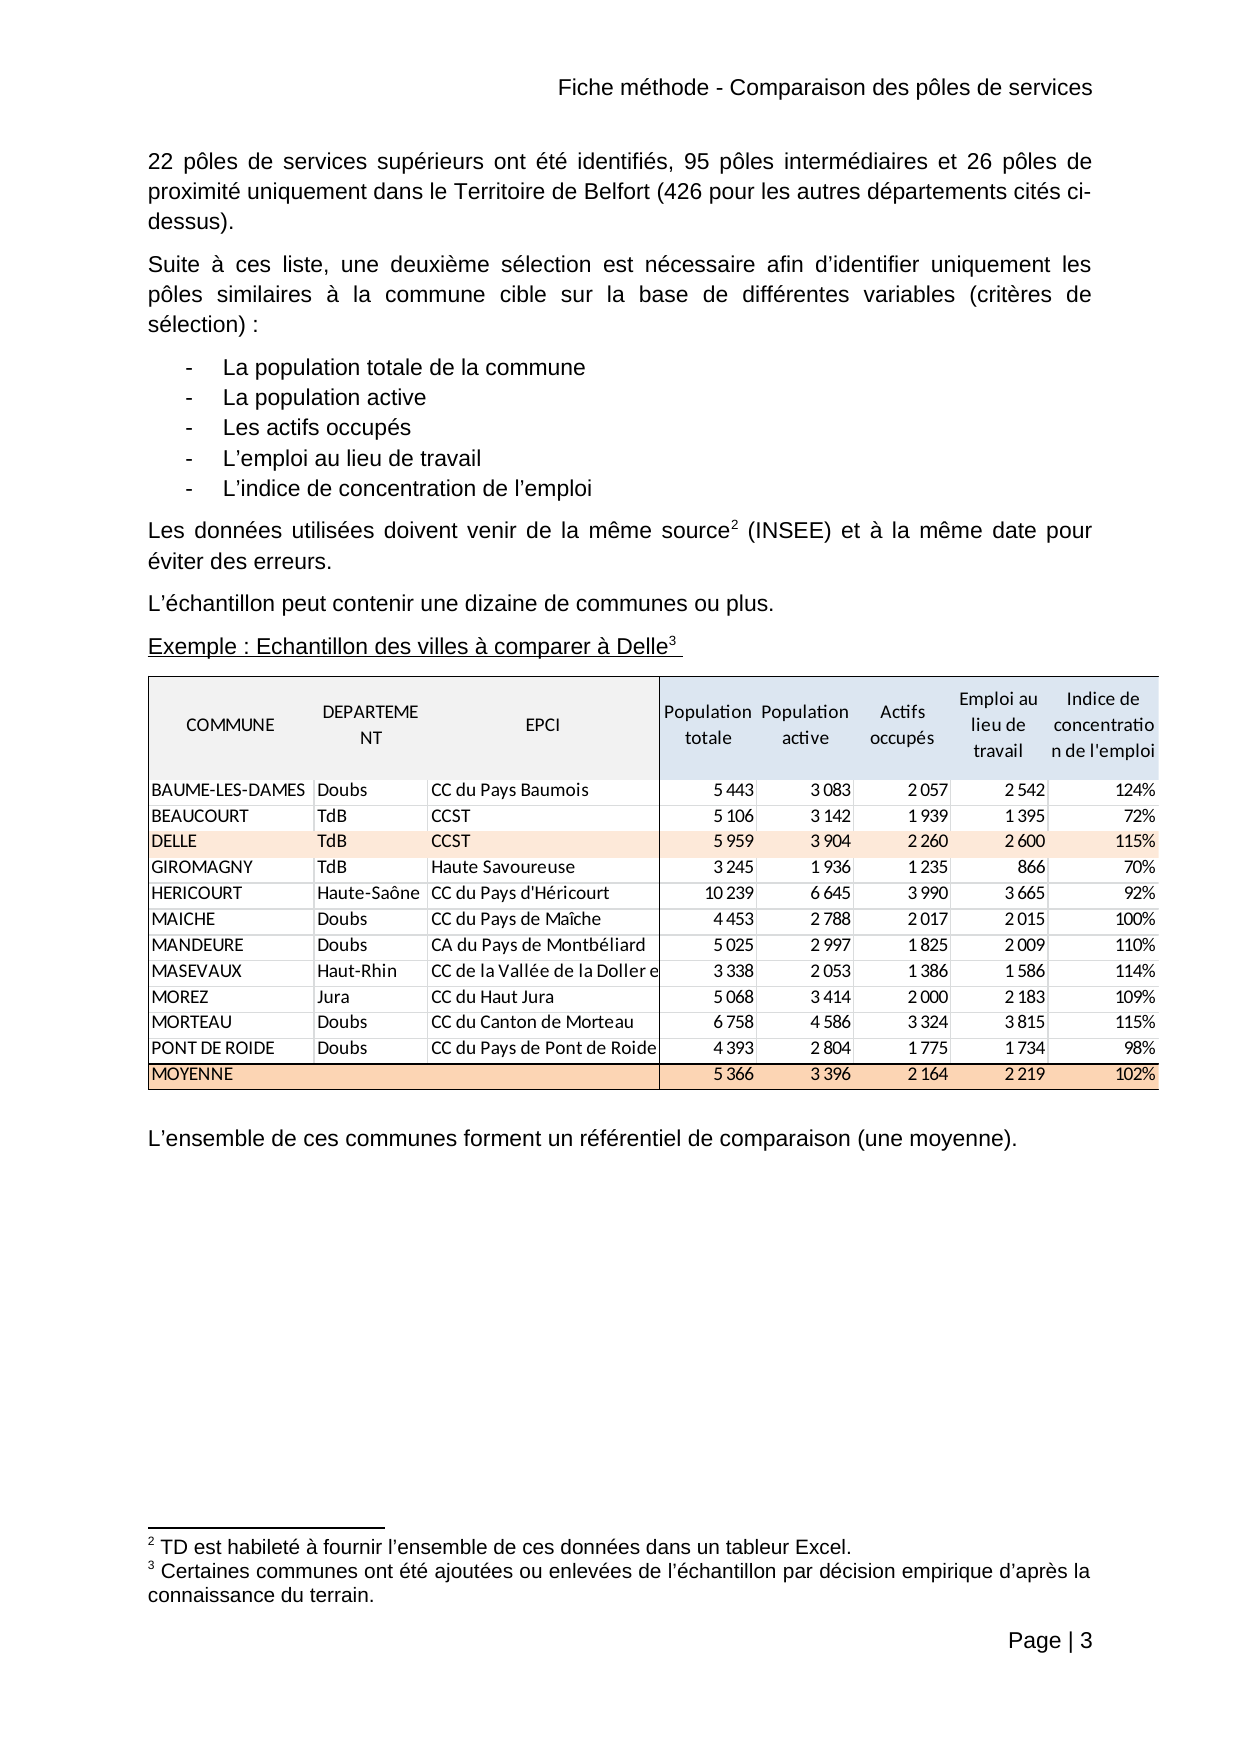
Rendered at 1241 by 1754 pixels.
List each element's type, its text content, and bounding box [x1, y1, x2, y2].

text L’échantillon peut contenir une dizaine de communes ou plus. [148, 590, 1093, 617]
text Exemple : Echantillon des villes à comparer à Delle [148, 633, 1093, 659]
text Suite à ces liste, une deuxième sélection est nécessaire afin d’identifier uniquement les pôles similaires à la commune cible sur la base de différentes variables (critères de sélection) : [148, 251, 1093, 337]
list Les actifs occupés [185, 414, 1093, 441]
text Les données utilisées doivent venir de la même source (INSEE) et à la même date pour éviter des erreurs. [148, 517, 1093, 574]
list La population active [185, 384, 1093, 410]
list La population totale de la commune [185, 354, 1093, 380]
list L’emploi au lieu de travail [185, 444, 1093, 471]
text 22 pôles de services supérieurs ont été identifiés, 95 pôles intermédiaires et 26 pôles de proximité uniquement dans le Territoire de Belfort (426 pour les autres départements cités ci-dessus). [148, 148, 1093, 234]
text L’ensemble de ces communes forment un référentiel de comparaison (une moyenne). [148, 1125, 1093, 1151]
list L’indice de concentration de l’emploi [185, 475, 1093, 501]
